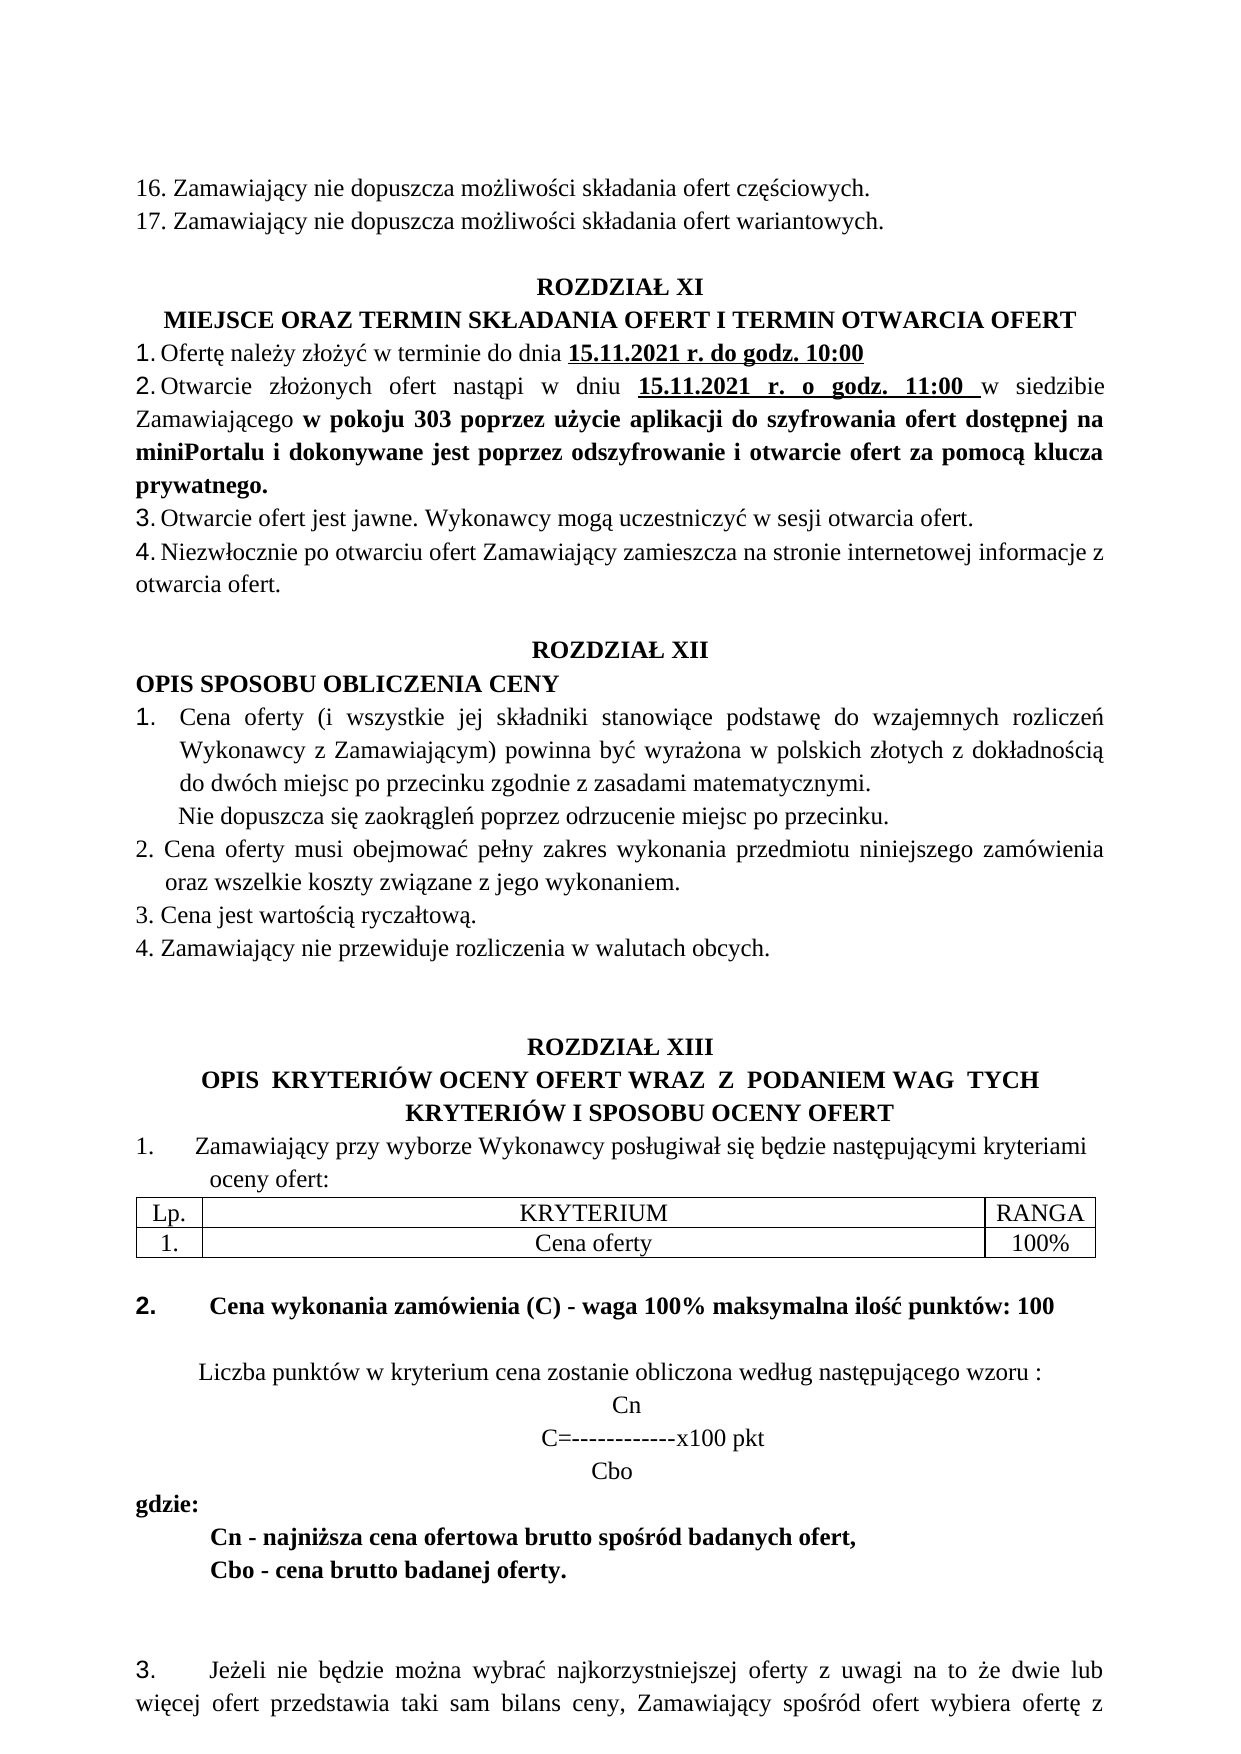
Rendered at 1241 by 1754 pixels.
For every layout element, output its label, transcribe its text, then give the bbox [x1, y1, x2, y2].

table_cell 100% [986, 1228, 1095, 1257]
table_header Lp. [137, 1198, 202, 1227]
table_header RANGA [986, 1198, 1095, 1227]
text Cbo [541, 1456, 1105, 1485]
table_cell 1. [137, 1228, 202, 1257]
text Cn - najniższa cena ofertowa brutto spośród badanych ofert, [210, 1522, 865, 1551]
text Liczba punktów w kryterium cena zostanie obliczona według następującego wzoru : [135, 1357, 1105, 1386]
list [135, 1654, 1105, 1716]
table_cell Cena oferty [203, 1228, 984, 1257]
text C= x100 pkt [541, 1423, 1105, 1452]
list Ofertę należy złożyć w terminie do dnia 15.11.2021 r. do godz. 10:00 [135, 338, 1105, 367]
text Cbo - cena brutto badanej oferty. [210, 1556, 865, 1584]
text 16. Zamawiający nie dopuszcza możliwości składania ofert częściowych. [135, 173, 1105, 202]
text gdzie: [135, 1489, 1105, 1518]
text 17. Zamawiający nie dopuszcza możliwości składania ofert wariantowych. [135, 206, 1105, 235]
text 3. Cena jest wartością ryczałtową. [135, 900, 1105, 929]
text 2. Cena oferty musi obejmować pełny zakres wykonania przedmiotu niniejszego zamówienia oraz wszelkie koszty związane z jego wykonaniem. [135, 834, 1105, 896]
list Otwarcie ofert jest jawne. Wykonawcy mogą uczestniczyć w sesji otwarcia ofert. [135, 503, 1105, 532]
list Zamawiający przy wyborze Wykonawcy posługiwał się będzie następującymi kryteriami oceny ofert: [135, 1131, 1105, 1193]
table_header KRYTERIUM [203, 1198, 984, 1227]
list Cena wykonania zamówienia (C) - waga 100% maksymalna ilość punktów: 100 [135, 1291, 1105, 1320]
text 4. Zamawiający nie przewiduje rozliczenia w walutach obcych. [135, 933, 1105, 962]
text OPIS KRYTERIÓW OCENY OFERT WRAZ Z PODANIEM WAG TYCH KRYTERIÓW I SPOSOBU OCENY OFERT [135, 1065, 1105, 1127]
text ROZDZIAŁ XI [135, 272, 1105, 301]
list Niezwłocznie po otwarciu ofert Zamawiający zamieszcza na stronie internetowej informacje z otwarcia ofert. [135, 536, 1105, 598]
text Nie dopuszcza się zaokrągleń poprzez odrzucenie miejsc po przecinku. [178, 801, 1105, 829]
text Cn [135, 1390, 1105, 1419]
text ROZDZIAŁ XII [135, 636, 1105, 664]
text OPIS SPOSOBU OBLICZENIA CENY [135, 669, 1105, 697]
list Cena oferty (i wszystkie jej składniki stanowiące podstawę do wzajemnych rozliczeń Wykonawcy z Zamawiającym) powinna być wyrażona w polskich złotych z dokładnością do dwóch miejsc po przecinku zgodnie z zasadami matematycznymi. [135, 702, 1105, 797]
list Otwarcie złożonych ofert nastąpi w dniu 15.11.2021 r. o godz. 11:00 w siedzibie Zamawiającego w pokoju 303 poprzez użycie aplikacji do szyfrowania ofert dostępnej na miniPortalu i dokonywane jest poprzez odszyfrowanie i otwarcie ofert za pomocą klucza prywatnego. [135, 371, 1105, 499]
text ROZDZIAŁ XIII [135, 1032, 1105, 1061]
text MIEJSCE ORAZ TERMIN SKŁADANIA OFERT I TERMIN OTWARCIA OFERT [135, 305, 1105, 334]
